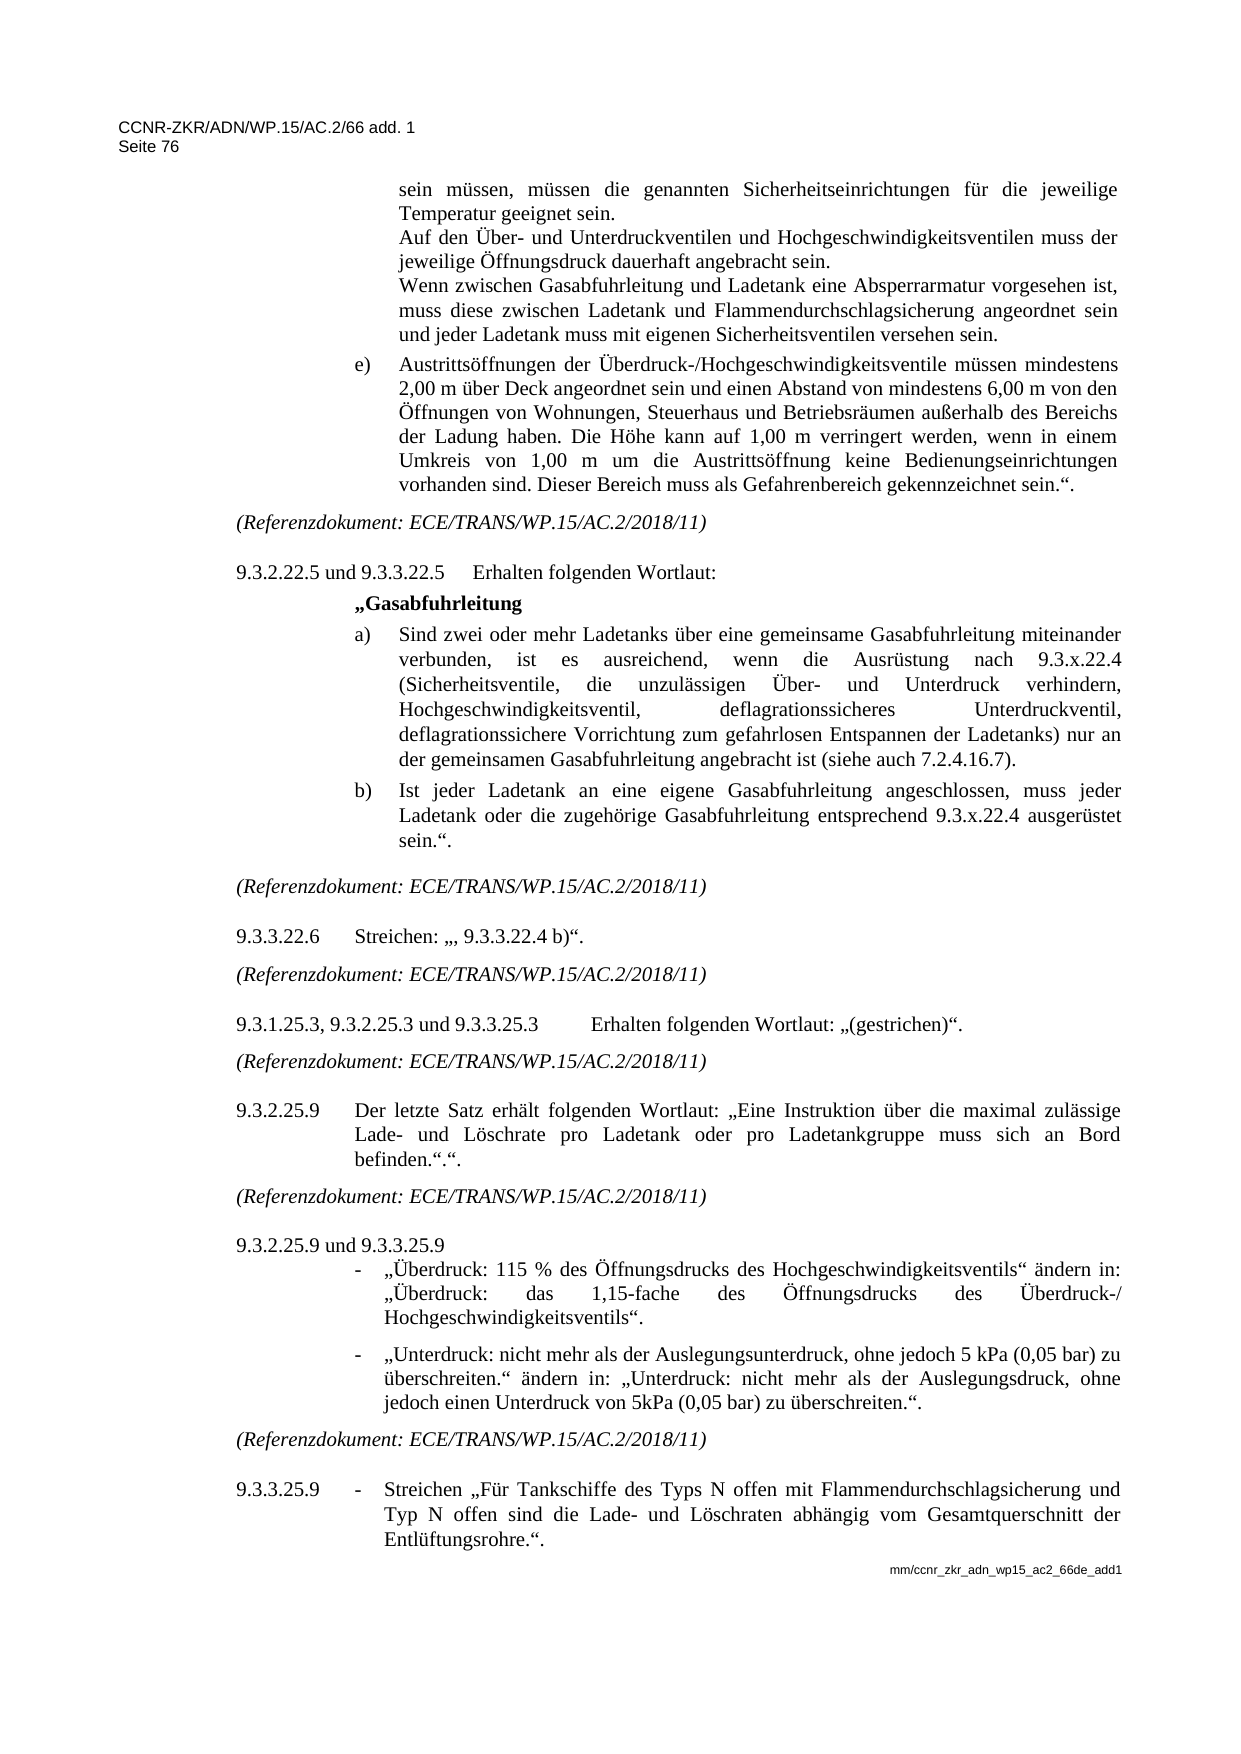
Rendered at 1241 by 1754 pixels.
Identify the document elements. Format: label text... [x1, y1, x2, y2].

text Wenn zwischen Gasabfuhrleitung und Ladetank eine Absperrarmatur vorgesehen ist, muss diese zwischen Ladetank und Flammendurchschlagsicherung angeordnet sein und jeder Ladetank muss mit eigenen Sicherheitsventilen versehen sein. [399, 273, 1118, 346]
list 9.3.3.25.9 - Streichen „Für Tankschiffe des Typs N offen mit Flammendurchschlagsicherung und Typ N offen sind die Lade- und Löschraten abhängig vom Gesamtquerschnitt der Entlüftungsrohre.“. [236, 1476, 1122, 1551]
list 9.3.3.22.6 Streichen: „, 9.3.3.22.4 b)“. [236, 923, 1122, 948]
list Sind zwei oder mehr Ladetanks über eine gemeinsame Gasabfuhrleitung miteinander verbunden, ist es ausreichend, wenn die Ausrüstung nach 9.3.x.22.4 (Sicherheitsventile, die unzulässigen Über- und Unterdruck verhindern, Hochgeschwindigkeitsventil, deflagrationssicheres Unterdruckventil, deflagrationssichere Vorrichtung zum gefahrlosen Entspannen der Ladetanks) nur an der gemeinsamen Gasabfuhrleitung angebracht ist (siehe auch 7.2.4.16.7). [354, 621, 1122, 771]
text 9.3.2.25.9 und 9.3.3.25.9 [236, 1233, 1122, 1257]
text Auf den Über- und Unterdruckventilen und Hochgeschwindigkeitsventilen muss der jeweilige Öffnungsdruck dauerhaft angebracht sein. [399, 225, 1118, 273]
text (Referenzdokument: ECE/TRANS/WP.15/AC.2/2018/11) [236, 1426, 1063, 1451]
list Ist jeder Ladetank an eine eigene Gasabfuhrleitung angeschlossen, muss jeder Ladetank oder die zugehörige Gasabfuhrleitung entsprechend 9.3.x.22.4 ausgerüstet sein.“. [354, 777, 1122, 852]
text (Referenzdokument: ECE/TRANS/WP.15/AC.2/2018/11) [236, 961, 1063, 986]
text (Referenzdokument: ECE/TRANS/WP.15/AC.2/2018/11) [236, 1048, 1063, 1073]
text (Referenzdokument: ECE/TRANS/WP.15/AC.2/2018/11) [236, 1183, 1063, 1208]
text - „Unterdruck: nicht mehr als der Auslegungsunterdruck, ohne jedoch 5 kPa (0,05 bar) zu überschreiten.“ ändern in: „Unterdruck: nicht mehr als der Auslegungsdruck, ohne jedoch einen Unterdruck von 5kPa (0,05 bar) zu überschreiten.“. [354, 1342, 1122, 1414]
text (Referenzdokument: ECE/TRANS/WP.15/AC.2/2018/11) [236, 509, 1063, 534]
text 9.3.2.25.9 Der letzte Satz erhält folgenden Wortlaut: „Eine Instruktion über die maximal zulässige Lade- und Löschrate pro Ladetank oder pro Ladetankgruppe muss sich an Bord befinden.“.“. [236, 1098, 1122, 1171]
list 9.3.2.22.5 und 9.3.3.22.5 Erhalten folgenden Wortlaut: [236, 559, 1122, 584]
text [399, 177, 1118, 225]
text e) Austrittsöffnungen der Überdruck-/Hochgeschwindigkeitsventile müssen mindestens 2,00 m über Deck angeordnet sein und einen Abstand von mindestens 6,00 m von den Öffnungen von Wohnungen, Steuerhaus und Betriebsräumen außerhalb des Bereichs der Ladung haben. Die Höhe kann auf 1,00 m verringert werden, wenn in einem Umkreis von 1,00 m um die Austrittsöffnung keine Bedienungseinrichtungen vorhanden sind. Dieser Bereich muss als Gefahrenbereich gekennzeichnet sein.“. [354, 352, 1118, 496]
list 9.3.1.25.3, 9.3.2.25.3 und 9.3.3.25.3 Erhalten folgenden Wortlaut: „(gestrichen)“. [236, 1011, 1122, 1036]
text - „Überdruck: 115 % des Öffnungsdrucks des Hochgeschwindigkeitsventils“ ändern in: „Überdruck: das 1,15-fache des Öffnungsdrucks des Überdruck-/ Hochgeschwindigkeitsventils“. [354, 1257, 1122, 1329]
text (Referenzdokument: ECE/TRANS/WP.15/AC.2/2018/11) [236, 873, 1063, 898]
list „Gasabfuhrleitung [354, 590, 1122, 615]
